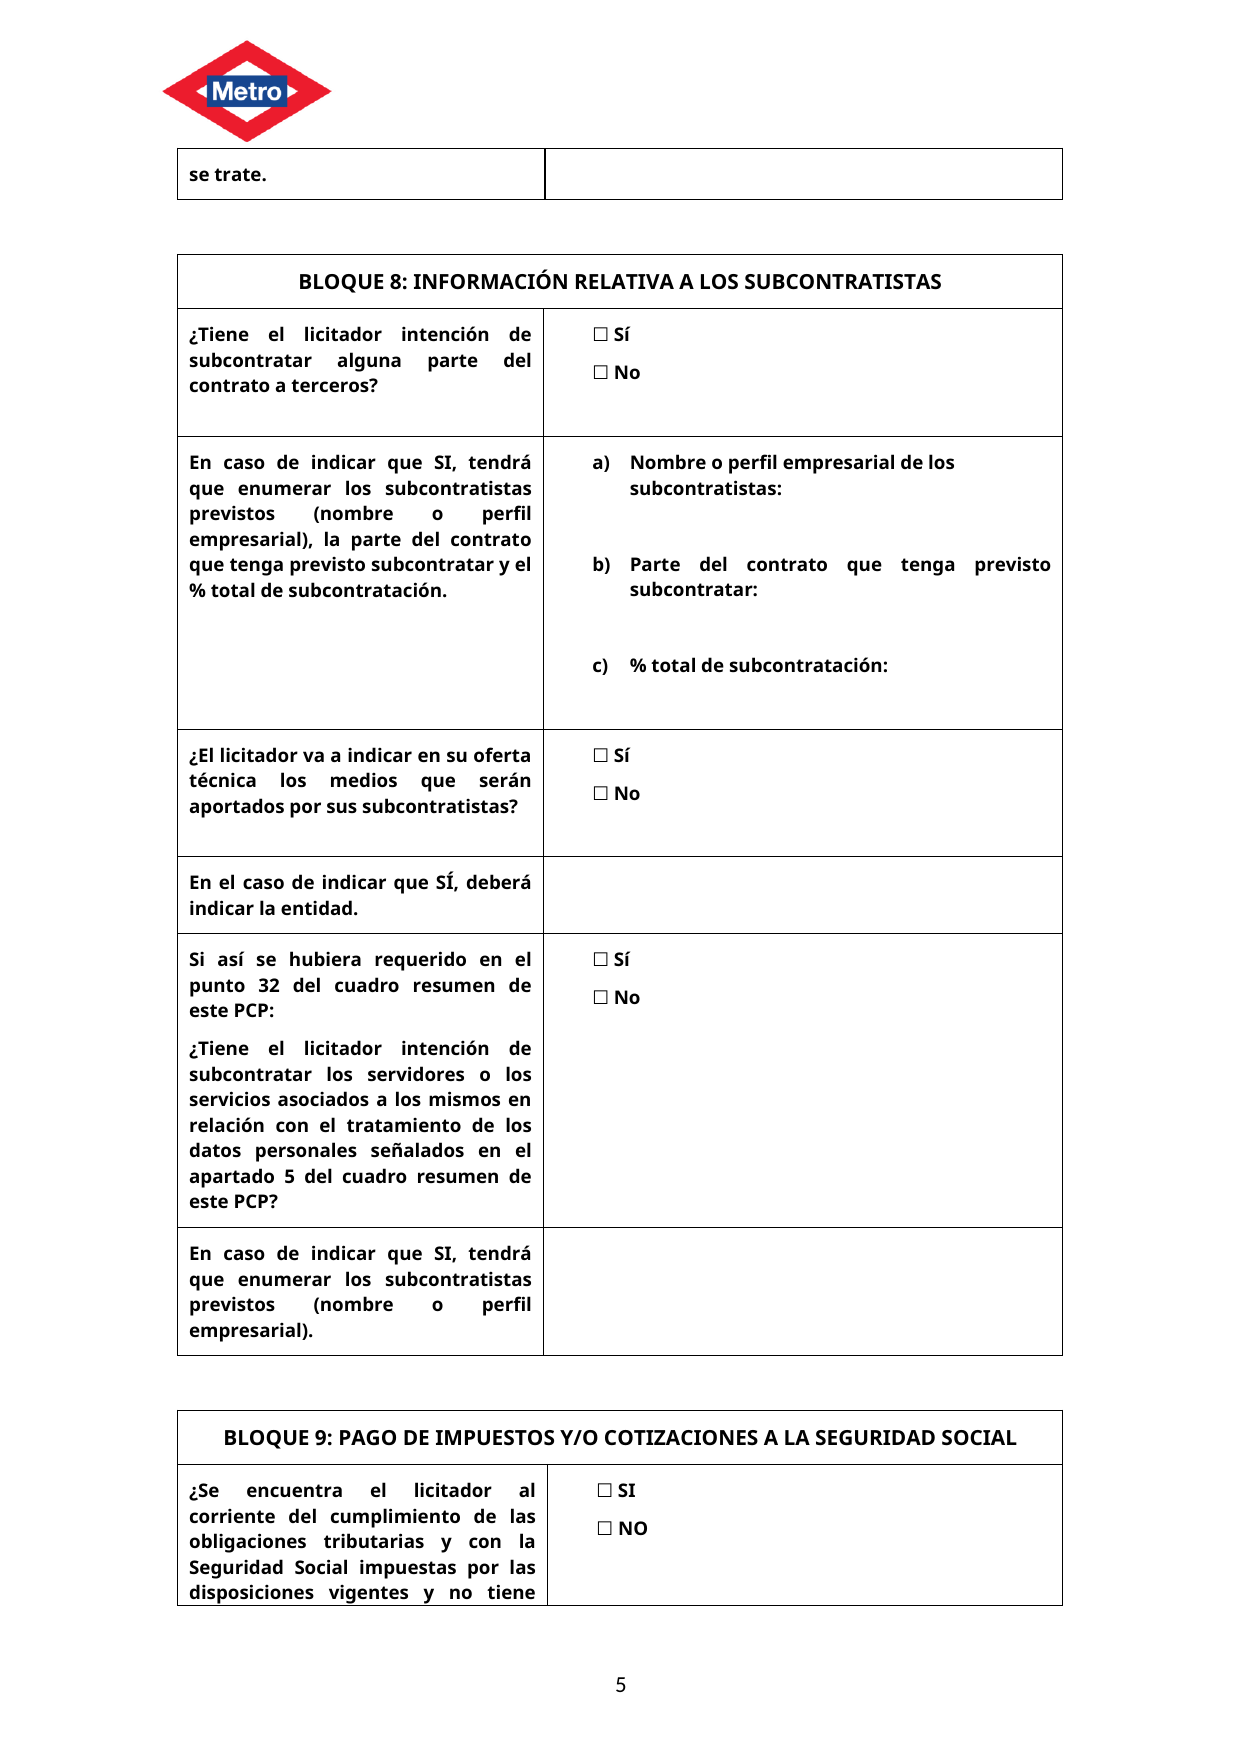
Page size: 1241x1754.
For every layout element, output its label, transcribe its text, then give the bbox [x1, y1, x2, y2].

table_cell Nombre o perfil empresarial de los subcontratistas: Parte del contrato que tenga previsto subcontratar: % total de subcontratación: [544, 437, 1062, 728]
table_cell ☐ Sí ☐ No [544, 730, 1062, 856]
table_cell ¿El licitador va a indicar en su oferta técnica los medios que serán aportados por sus subcontratistas? [178, 730, 543, 856]
table_cell Si así se hubiera requerido en el punto 32 del cuadro resumen de este PCP: ¿Tiene el licitador intención de subcontratar los servidores o los servicios asociados a los mismos en relación con el tratamiento de los datos personales señalados en el apartado 5 del cuadro resumen de este PCP? [178, 934, 543, 1227]
table_cell En caso de indicar que SI, tendrá que enumerar los subcontratistas previstos (nombre o perfil empresarial), la parte del contrato que tenga previsto subcontratar y el % total de subcontratación. [178, 437, 543, 728]
picture [157, 37, 336, 145]
table_cell ☐ Sí ☐ No [544, 309, 1062, 436]
table_cell [546, 149, 1062, 199]
table_cell ¿Tiene el licitador intención de subcontratar alguna parte del contrato a terceros? [178, 309, 543, 436]
table_cell En caso de indicar que SI, tendrá que enumerar los subcontratistas previstos (nombre o perfil empresarial). [178, 1228, 543, 1355]
table_cell ☐ SI ☐ NO [548, 1465, 1062, 1605]
table_cell [544, 857, 1062, 933]
table_cell ☐ Sí ☐ No [544, 934, 1062, 1227]
table_header BLOQUE 9: PAGO DE IMPUESTOS Y/O COTIZACIONES A LA SEGURIDAD SOCIAL [178, 1411, 1062, 1464]
table_cell [544, 1228, 1062, 1355]
table_cell En el caso de indicar que SÍ, deberá indicar la entidad. [178, 857, 543, 933]
table_header BLOQUE 8: INFORMACIÓN RELATIVA A LOS SUBCONTRATISTAS [178, 255, 1062, 308]
